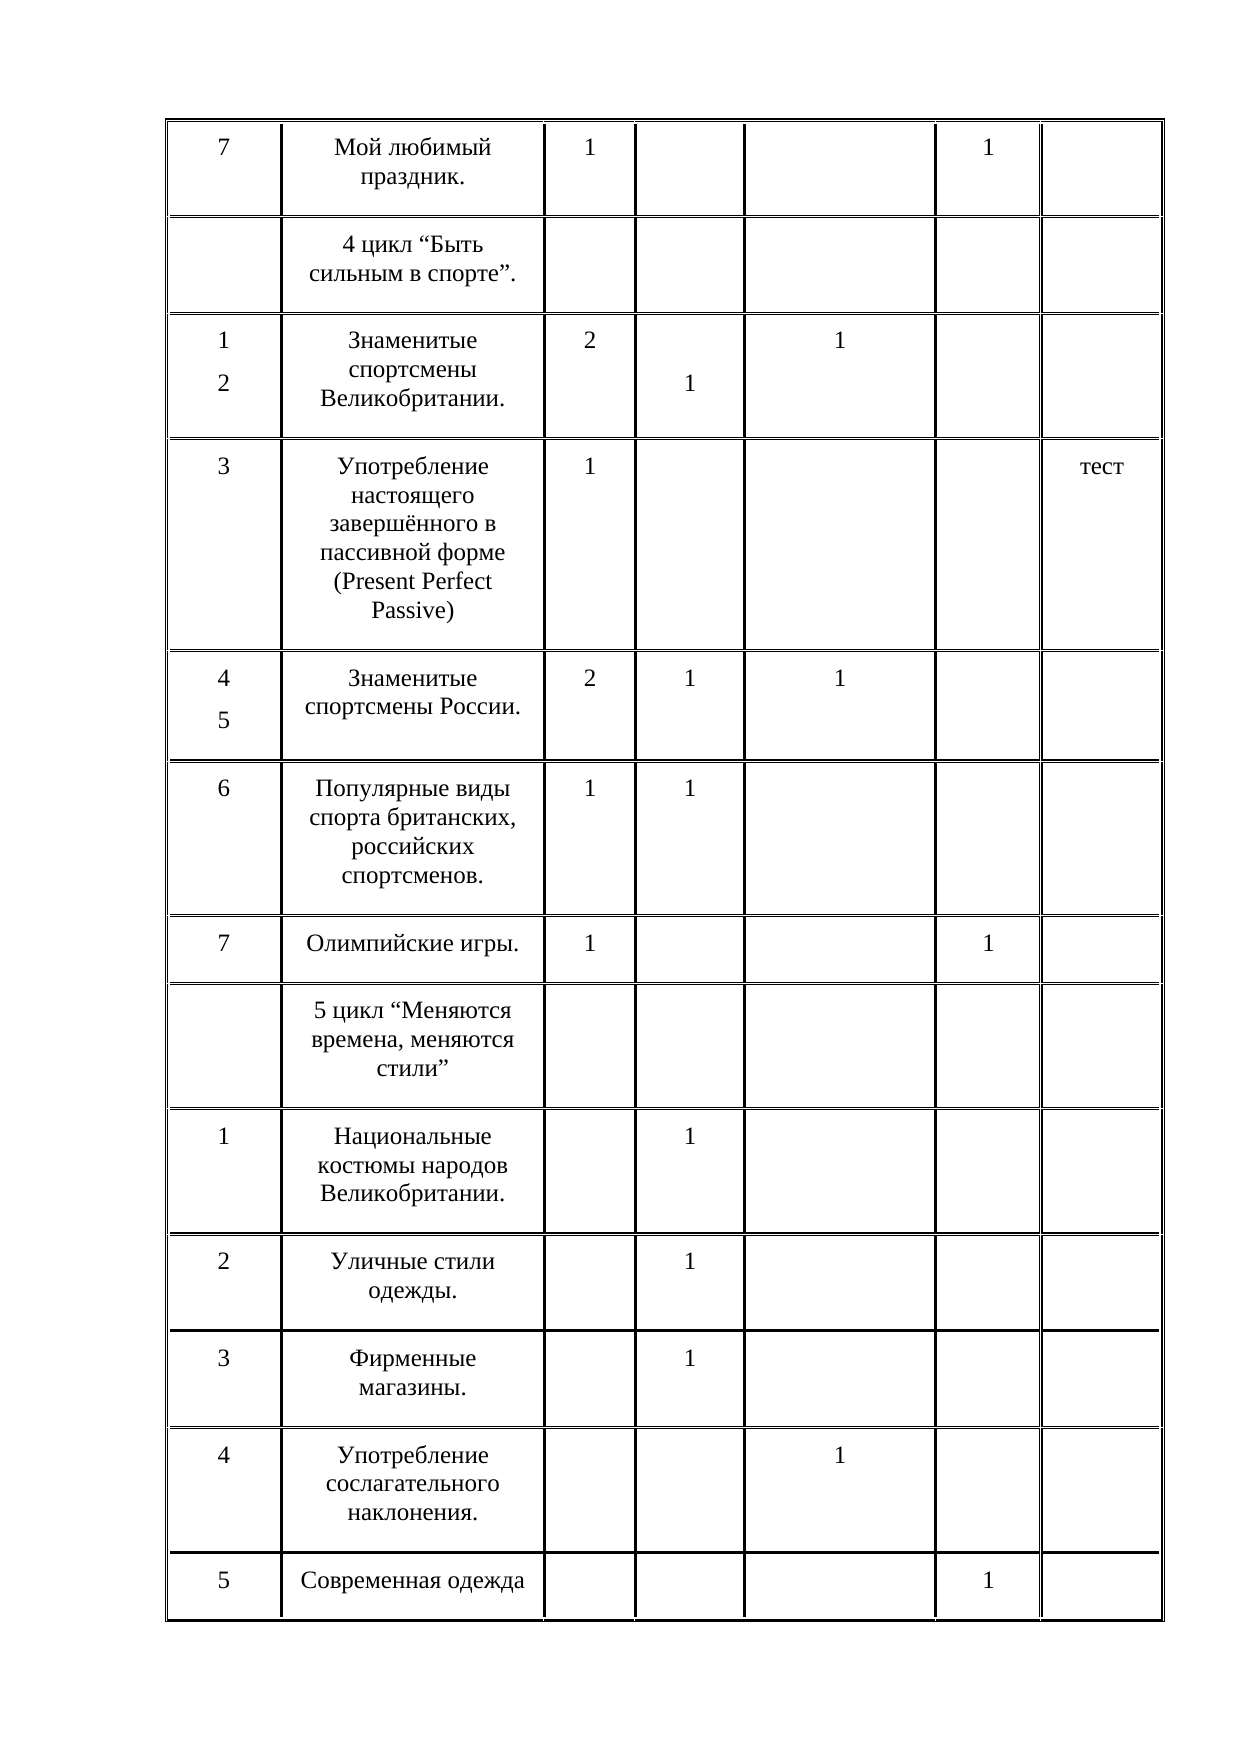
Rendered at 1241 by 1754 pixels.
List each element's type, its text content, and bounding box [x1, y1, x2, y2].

table_cell 1 [937, 917, 1039, 981]
table_cell [637, 985, 743, 1107]
table_cell 1 [935, 120, 1041, 215]
table_cell 1 [637, 763, 743, 913]
table_cell 1 2 [168, 311, 280, 437]
table_cell 1 [746, 315, 934, 437]
table_cell [937, 763, 1039, 913]
table_cell [635, 1554, 744, 1619]
table_cell 7 [168, 122, 281, 215]
table_cell 2 [546, 652, 634, 759]
table_cell [937, 1332, 1039, 1426]
table_cell 3 [166, 437, 281, 648]
table_cell 1 [546, 917, 634, 981]
table_cell [746, 985, 934, 1107]
table_cell [937, 315, 1039, 437]
table_cell 1 [935, 1551, 1041, 1619]
table_cell Знаменитые спортсмены Великобритании. [283, 315, 543, 437]
table_cell [544, 1554, 635, 1619]
table_cell 1 [637, 1236, 743, 1329]
table_cell [637, 917, 743, 981]
table_cell Уличные стили одежды. [283, 1236, 543, 1329]
table_cell [546, 1332, 634, 1426]
table_cell 1 [546, 440, 634, 648]
table_cell [546, 218, 634, 311]
table_cell [746, 1110, 934, 1232]
table_cell Употребление настоящего завершённого в пассивной форме (Present Perfect Passive) [283, 440, 543, 648]
table_cell 1 [746, 1429, 934, 1551]
table_cell [1041, 1426, 1163, 1551]
table_cell Олимпийские игры. [283, 917, 543, 981]
table_cell [1043, 1232, 1162, 1329]
table_cell [1043, 759, 1162, 913]
table_cell 1 [544, 120, 635, 215]
table_cell 3 [168, 1329, 280, 1426]
table_cell 7 [168, 914, 280, 981]
table_cell [637, 1429, 743, 1551]
table_cell [746, 1332, 934, 1426]
table_cell [1041, 1551, 1161, 1619]
table_cell [746, 917, 934, 981]
table_cell [937, 985, 1039, 1107]
table_cell 6 [168, 759, 280, 913]
table_cell 1 [746, 652, 934, 759]
table_cell Употребление сослагательного наклонения. [283, 1429, 543, 1551]
table_cell [1043, 1329, 1161, 1426]
table_cell 1 [637, 1110, 743, 1232]
table_cell [637, 218, 743, 311]
table_cell 1 [637, 1332, 743, 1426]
table_cell [1043, 914, 1162, 981]
table_cell 4 цикл “Быть сильным в спорте”. [283, 218, 543, 311]
table_cell 1 [546, 763, 634, 913]
table_cell [746, 1236, 934, 1329]
table_cell [1043, 981, 1162, 1107]
table_cell 5 цикл “Меняются времена, меняются стили” [283, 985, 543, 1107]
table_cell 5 [168, 1551, 281, 1619]
table_cell [746, 440, 934, 648]
table_cell [746, 218, 934, 311]
table_cell 4 5 [168, 649, 280, 759]
table_cell [546, 1110, 634, 1232]
table_cell [1041, 122, 1161, 215]
table_cell [1043, 311, 1162, 437]
table_cell [937, 218, 1039, 311]
table_cell [546, 1236, 634, 1329]
table_cell Национальные костюмы народов Великобритании. [283, 1110, 543, 1232]
table_cell [168, 981, 280, 1107]
table_cell [635, 122, 744, 215]
table_cell [1041, 215, 1163, 311]
table_cell [546, 985, 634, 1107]
table_cell Знаменитые спортсмены России. [283, 652, 543, 759]
table_cell Фирменные магазины. [283, 1332, 543, 1426]
table_cell [1043, 649, 1162, 759]
table_cell [166, 215, 281, 311]
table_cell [281, 1554, 544, 1619]
table_cell [744, 122, 935, 215]
table_cell [546, 1429, 634, 1551]
table_cell Популярные виды спорта британских, российских спортсменов. [283, 763, 543, 913]
table_cell [937, 652, 1039, 759]
table_cell [1041, 1107, 1163, 1232]
table_cell [937, 1110, 1039, 1232]
table_cell [744, 1554, 935, 1619]
table_cell [937, 1429, 1039, 1551]
table_cell [937, 1236, 1039, 1329]
table_cell [746, 763, 934, 913]
table_cell [937, 440, 1039, 648]
table_cell 2 [168, 1232, 280, 1329]
table_cell 1 [166, 1107, 281, 1232]
table_cell 2 [546, 315, 634, 437]
table_cell [637, 440, 743, 648]
table_cell 1 [637, 652, 743, 759]
table_cell 4 [166, 1426, 281, 1551]
table_cell Мой любимый праздник. [281, 120, 544, 215]
table_cell 1 [637, 315, 743, 437]
table_cell тест [1041, 437, 1163, 648]
